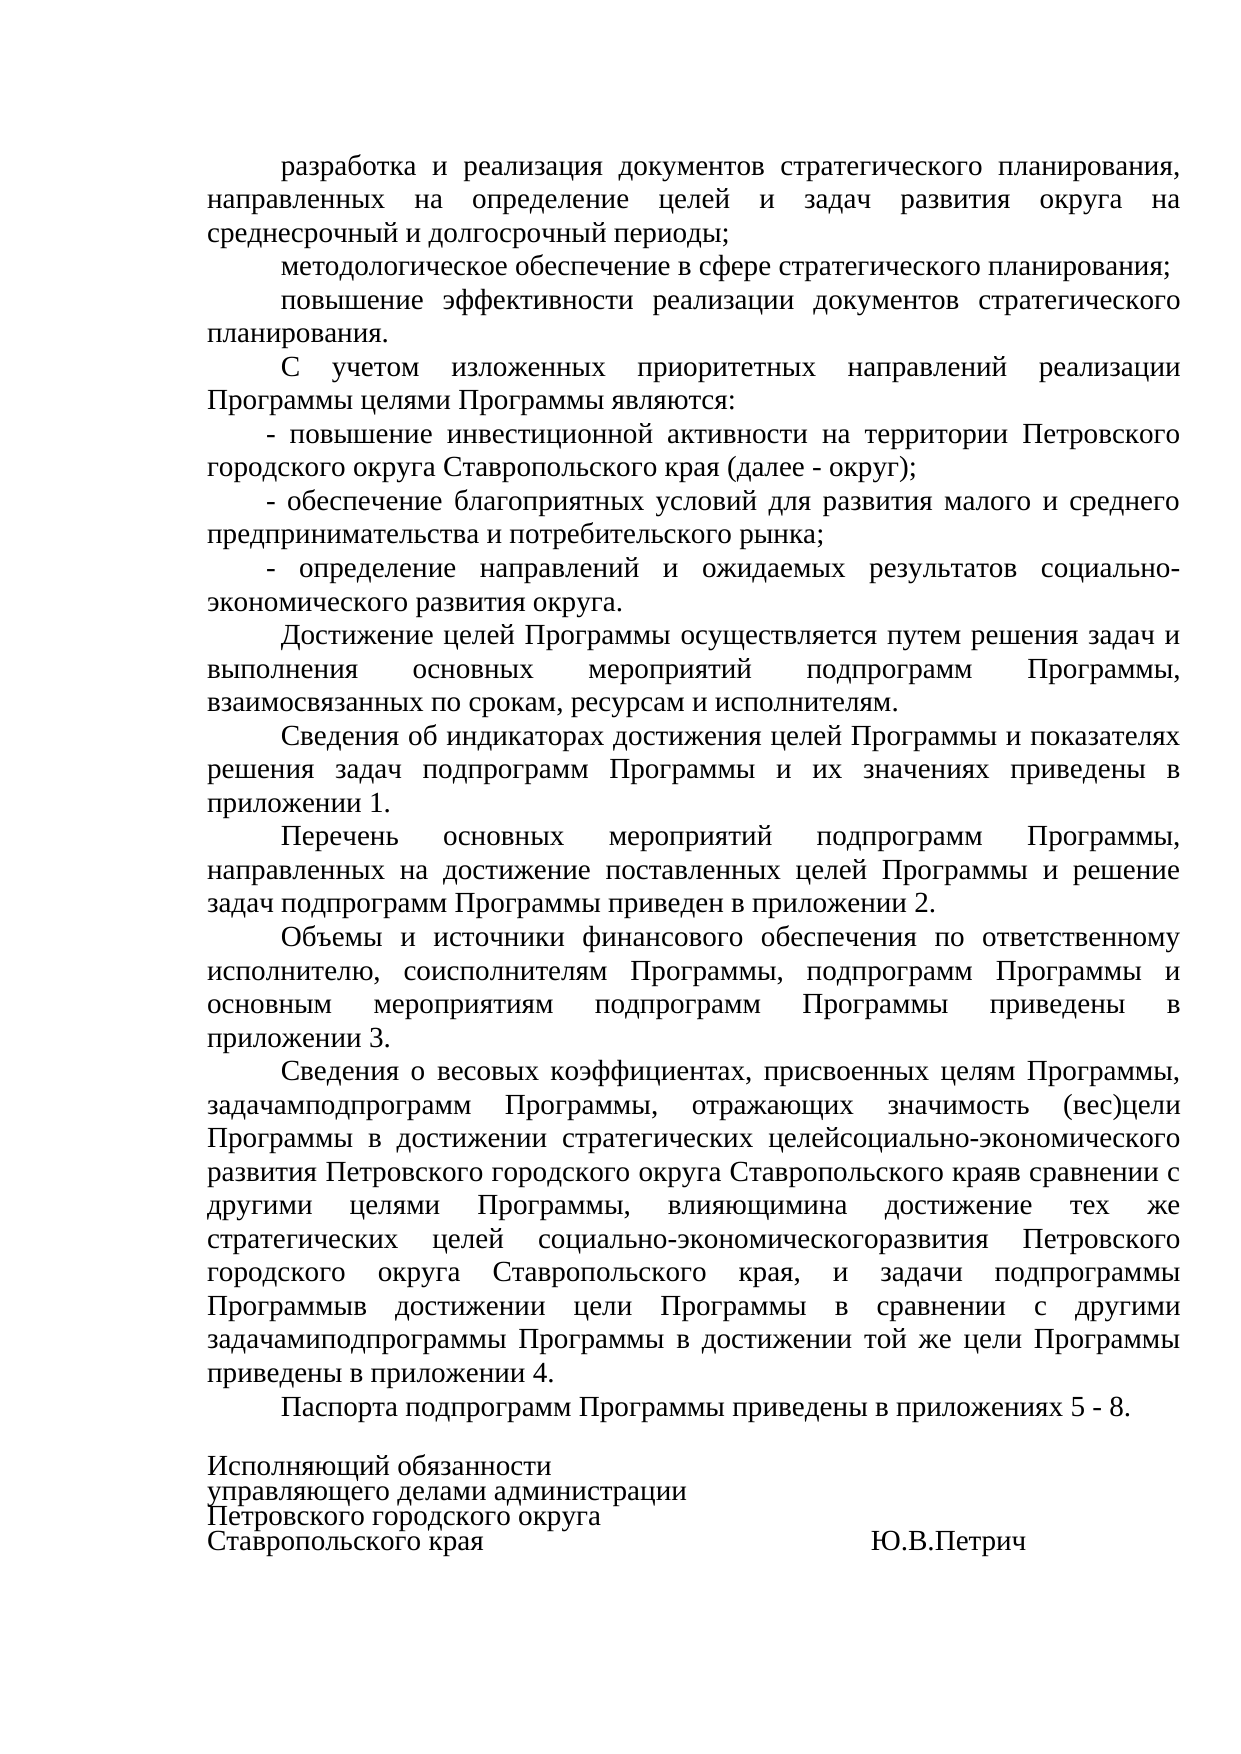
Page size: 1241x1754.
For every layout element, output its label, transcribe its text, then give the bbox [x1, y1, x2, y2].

text - обеспечение благоприятных условий для развития малого и среднего предпринимательства и потребительского рынка; [207, 483, 1181, 550]
text Сведения об индикаторах достижения целей Программы и показателях решения задач подпрограмм Программы и их значениях приведены в приложении 1. [207, 718, 1181, 818]
text Ставропольского края Ю.В.Петрич [207, 1531, 1181, 1556]
text - повышение инвестиционной активности на территории Петровского городского округа Ставропольского края (далее - округ); [207, 416, 1181, 483]
text повышение эффективности реализации документов стратегического планирования. [207, 282, 1181, 349]
text С учетом изложенных приоритетных направлений реализации Программы целями Программы являются: [207, 349, 1181, 416]
text Исполняющий обязанности [207, 1456, 1181, 1481]
text Паспорта подпрограмм Программы приведены в приложениях 5 - 8. [207, 1389, 1181, 1422]
text Сведения о весовых коэффициентах, присвоенных целям Программы, задачамподпрограмм Программы, отражающих значимость (вес)цели Программы в достижении стратегических целейсоциально-экономического развития Петровского городского округа Ставропольского краяв сравнении с другими целями Программы, влияющимина достижение тех же стратегических целей социально-экономическогоразвития Петровского городского округа Ставропольского края, и задачи подпрограммы Программыв достижении цели Программы в сравнении с другими задачамиподпрограммы Программы в достижении той же цели Программы приведены в приложении 4. [207, 1053, 1181, 1389]
text разработка и реализация документов стратегического планирования, направленных на определение целей и задач развития округа на среднесрочный и долгосрочный периоды; [207, 148, 1181, 248]
text - определение направлений и ожидаемых результатов социально-экономического развития округа. [207, 550, 1181, 617]
text управляющего делами администрации [207, 1481, 1181, 1506]
text Петровского городского округа [207, 1506, 1181, 1531]
text Перечень основных мероприятий подпрограмм Программы, направленных на достижение поставленных целей Программы и решение задач подпрограмм Программы приведен в приложении 2. [207, 818, 1181, 919]
text Достижение целей Программы осуществляется путем решения задач и выполнения основных мероприятий подпрограмм Программы, взаимосвязанных по срокам, ресурсам и исполнителям. [207, 617, 1181, 718]
text методологическое обеспечение в сфере стратегического планирования; [207, 248, 1181, 282]
text Объемы и источники финансового обеспечения по ответственному исполнителю, соисполнителям Программы, подпрограмм Программы и основным мероприятиям подпрограмм Программы приведены в приложении 3. [207, 919, 1181, 1053]
